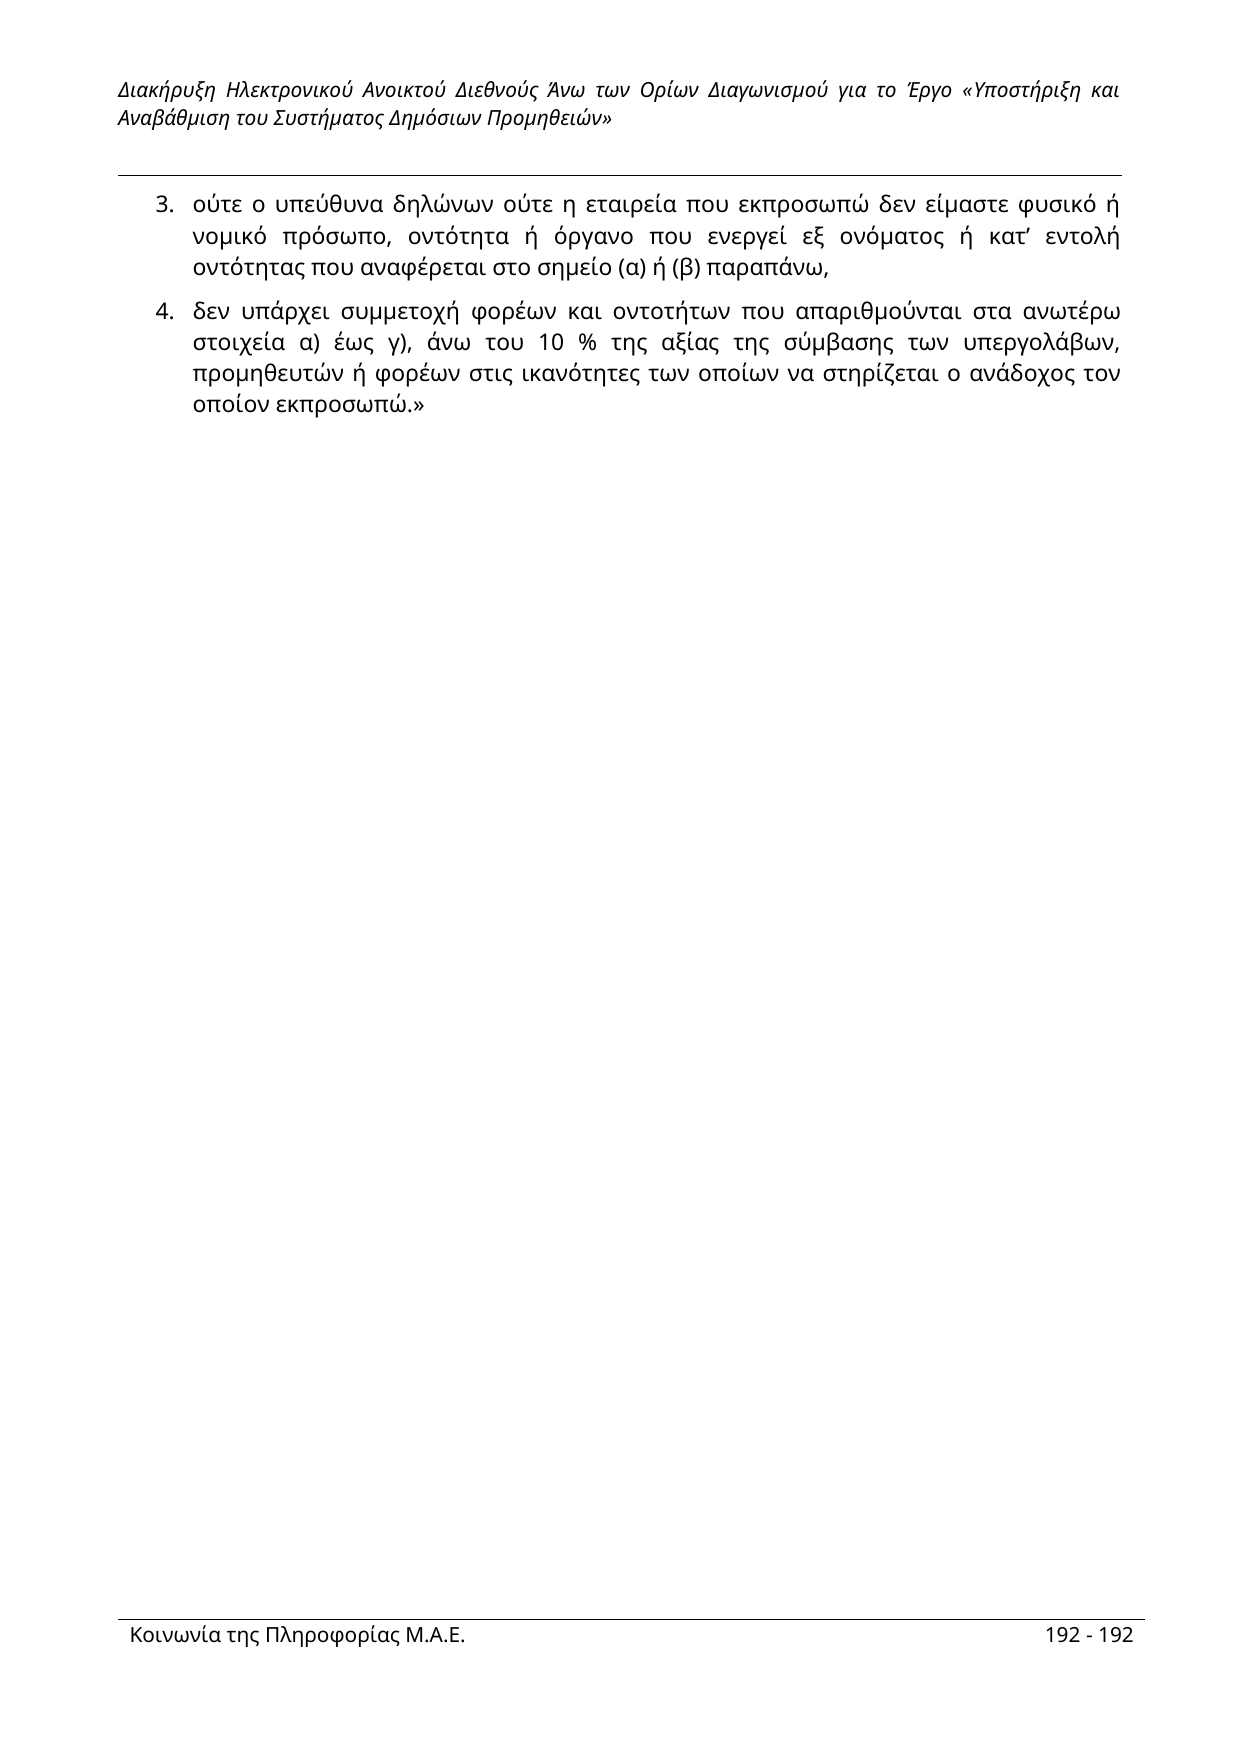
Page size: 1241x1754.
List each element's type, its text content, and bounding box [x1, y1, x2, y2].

list δεν υπάρχει συμμετοχή φορέων και οντοτήτων που απαριθμούνται στα ανωτέρω στοιχεία α) έως γ), άνω του 10 % της αξίας της σύμβασης των υπεργολάβων, προμηθευτών ή φορέων στις ικανότητες των οποίων να στηρίζεται ο ανάδοχος τον οποίον εκπροσωπώ.» [155, 295, 1122, 420]
list ούτε ο υπεύθυνα δηλώνων ούτε η εταιρεία που εκπροσωπώ δεν είμαστε φυσικό ή νομικό πρόσωπο, οντότητα ή όργανο που ενεργεί εξ ονόματος ή κατ’ εντολή οντότητας που αναφέρεται στο σημείο (α) ή (β) παραπάνω, [155, 188, 1122, 282]
